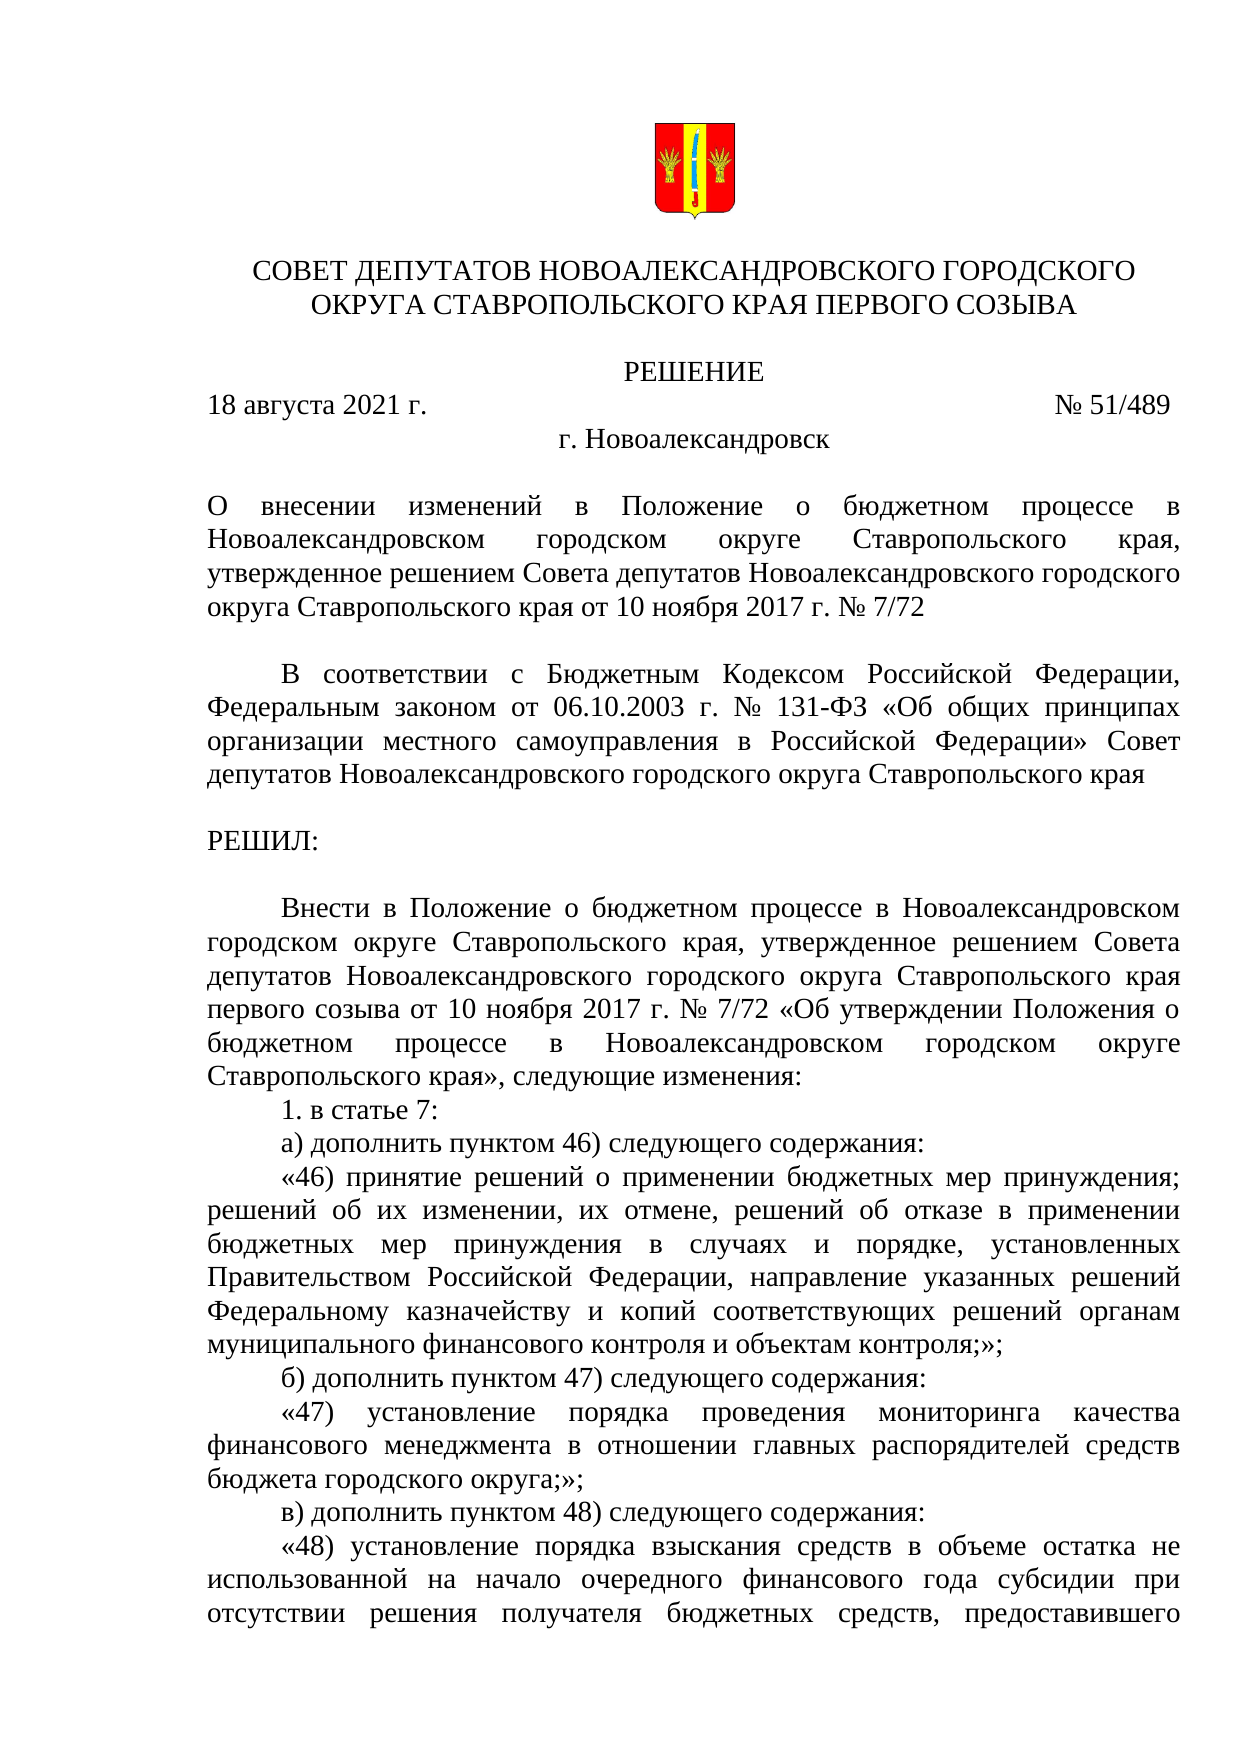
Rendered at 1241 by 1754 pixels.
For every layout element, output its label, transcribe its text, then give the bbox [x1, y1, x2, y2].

text В соответствии с Бюджетным Кодексом Российской Федерации, Федеральным законом от 06.10.2003 г. № 131-ФЗ «Об общих принципах организации местного самоуправления в Российской Федерации» Совет депутатов Новоалександровского городского округа Ставропольского края [207, 656, 1181, 790]
text «46) принятие решений о применении бюджетных мер принуждения; решений об их изменении, их отмене, решений об отказе в применении бюджетных мер принуждения в случаях и порядке, установленных Правительством Российской Федерации, направление указанных решений Федеральному казначейству и копий соответствующих решений органам муниципального финансового контроля и объектам контроля;»; [207, 1159, 1181, 1360]
picture [642, 118, 746, 220]
text 18 августа 2021 г. № 51/489 [207, 387, 1181, 421]
text в) дополнить пунктом 48) следующего содержания: [207, 1494, 1181, 1528]
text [207, 1528, 1181, 1628]
text б) дополнить пунктом 47) следующего содержания: [207, 1360, 1181, 1394]
text СОВЕТ ДЕПУТАТОВ НОВОАЛЕКСАНДРОВСКОГО ГОРОДСКОГО ОКРУГА СТАВРОПОЛЬСКОГО КРАЯ ПЕРВОГО СОЗЫВА [207, 253, 1181, 320]
text О внесении изменений в Положение о бюджетном процессе в Новоалександровском городском округе Ставропольского края, утвержденное решением Совета депутатов Новоалександровского городского округа Ставропольского края от 10 ноября 2017 г. № 7/72 [207, 488, 1181, 622]
text РЕШЕНИЕ [207, 354, 1181, 387]
text а) дополнить пунктом 46) следующего содержания: [207, 1125, 1181, 1159]
text г. Новоалександровск [207, 421, 1181, 454]
text «47) установление порядка проведения мониторинга качества финансового менеджмента в отношении главных распорядителей средств бюджета городского округа;»; [207, 1394, 1181, 1494]
text 1. в статье 7: [207, 1092, 1181, 1125]
text Внести в Положение о бюджетном процессе в Новоалександровском городском округе Ставропольского края, утвержденное решением Совета депутатов Новоалександровского городского округа Ставропольского края первого созыва от 10 ноября 2017 г. № 7/72 «Об утверждении Положения о бюджетном процессе в Новоалександровском городском округе Ставропольского края», следующие изменения: [207, 891, 1181, 1092]
text РЕШИЛ: [207, 823, 1181, 857]
